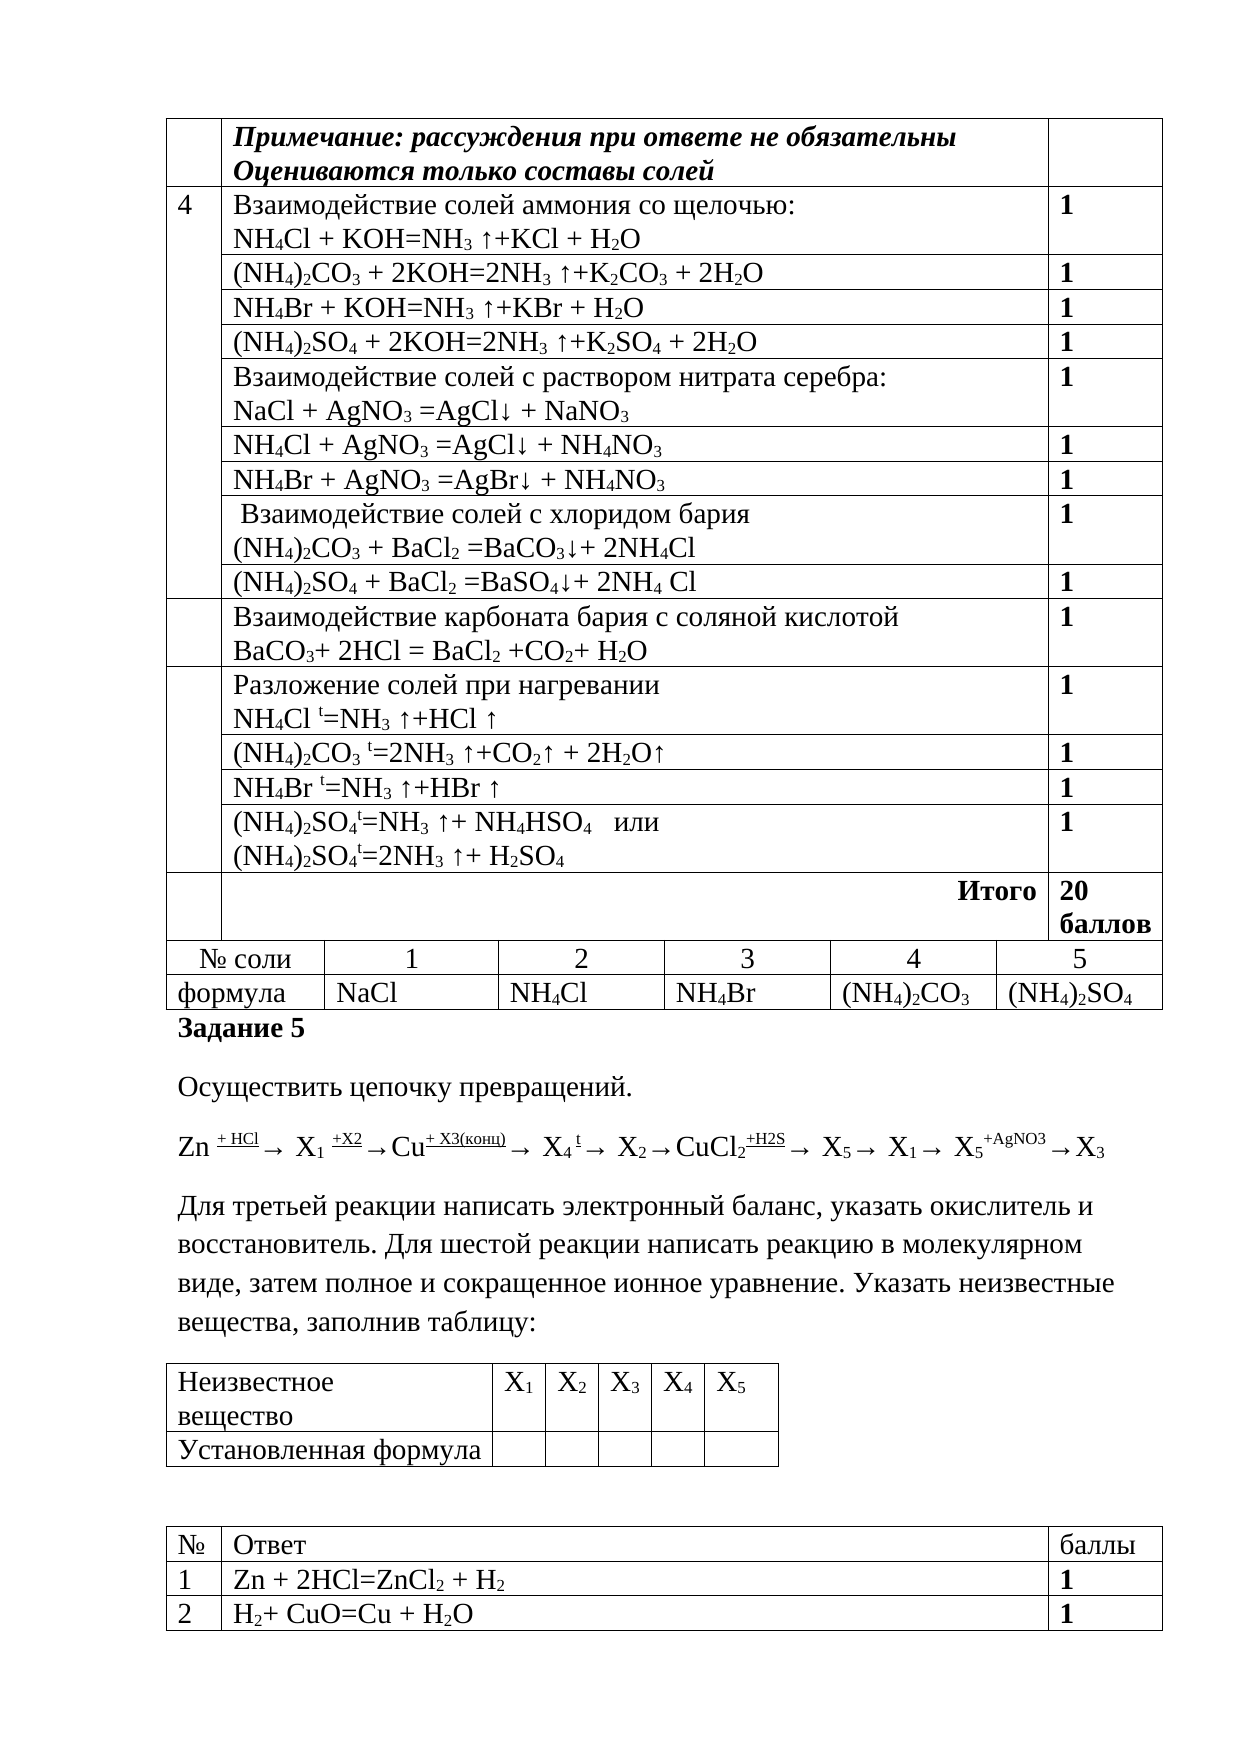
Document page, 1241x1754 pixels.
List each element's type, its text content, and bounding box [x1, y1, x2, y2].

table_cell 1 [1049, 290, 1162, 323]
table_cell 1 [1049, 770, 1162, 803]
table_cell 1 [1049, 187, 1162, 254]
table_cell NH4Cl [499, 975, 664, 1009]
table_cell 1 [1049, 359, 1162, 426]
table_cell 1 [1049, 565, 1162, 598]
table_cell 1 [1049, 1562, 1162, 1595]
table_cell 4 [167, 187, 221, 598]
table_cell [222, 119, 1048, 186]
table_cell 1 [1049, 735, 1162, 769]
table_header Х4 [652, 1364, 704, 1431]
table_cell [167, 599, 221, 666]
table_cell [546, 1432, 598, 1466]
table_header Х5 [705, 1364, 778, 1431]
table_cell (NH4)2CO3 + 2KOH=2NH3 ↑+K2CO3 + 2H2O [222, 255, 1048, 289]
table_cell 1 [1049, 599, 1162, 666]
table_cell [705, 1432, 778, 1466]
table_cell 1 [1049, 667, 1162, 734]
text Zn + HCl→ X1 +X2→Cu+ X3(конц)→ X4 t→ X2→CuCl2+H2S→ X5→ X1→ X5+AgNO3→X3 [177, 1129, 1152, 1162]
table_header баллы [1049, 1527, 1162, 1561]
table_cell (NH4)2SO4 [997, 975, 1162, 1009]
table_cell 2 [167, 1596, 221, 1630]
table_cell 1 [1049, 1596, 1162, 1630]
table_cell H2+ CuO=Cu + H2O [222, 1596, 1048, 1630]
table_cell 5 [997, 941, 1162, 974]
table_cell 3 [167, 119, 221, 186]
table_cell 1 [325, 941, 498, 974]
table_cell Разложение солей при нагревании NH4Cl t=NH3 ↑+HCl ↑ [222, 667, 1048, 734]
text Задание 5 [177, 1010, 1152, 1043]
table_header № [167, 1527, 221, 1561]
table_header Ответ [222, 1527, 1048, 1561]
table_cell 1 [1049, 427, 1162, 461]
table_cell (NH4)2CO3 [831, 975, 996, 1009]
table_header Х2 [546, 1364, 598, 1431]
table_cell NH4Br + KOH=NH3 ↑+KBr + H2O [222, 290, 1048, 323]
table_cell 1 [1049, 325, 1162, 358]
table_cell NH4Br t=NH3 ↑+HBr ↑ [222, 770, 1048, 803]
table_cell 1 [167, 1562, 221, 1595]
table_cell Установленная формула [167, 1432, 492, 1466]
table_cell NaCl [325, 975, 498, 1009]
table_cell NH4Br [665, 975, 830, 1009]
table_cell 2 [1049, 119, 1162, 186]
table_cell 1 [1049, 496, 1162, 563]
table_cell Взаимодействие солей аммония со щелочью: NH4Cl + KOH=NH3 ↑+KCl + H2O [222, 187, 1048, 254]
table_cell Взаимодействие солей с раствором нитрата серебра: NaCl + AgNO3 =AgCl↓ + NaNO3 [222, 359, 1048, 426]
table_cell 3 [665, 941, 830, 974]
table_cell NH4Cl + AgNO3 =AgCl↓ + NH4NO3 [222, 427, 1048, 461]
table_header Х1 [493, 1364, 545, 1431]
table_cell [493, 1432, 545, 1466]
table_cell Zn + 2HCl=ZnCl2 + H2 [222, 1562, 1048, 1595]
text Осуществить цепочку превращений. [177, 1069, 1152, 1103]
text Для третьей реакции написать электронный баланс, указать окислитель и восстановитель. Для шестой реакции написать реакцию в молекулярном виде, затем полное и сокращенное ионное уравнение. Указать неизвестные вещества, заполнив таблицу: [177, 1188, 1152, 1337]
table_cell (NH4)2SO4 + BaCl2 =BaSO4↓+ 2NH4 Cl [222, 565, 1048, 598]
table_cell 4 [831, 941, 996, 974]
table_cell (NH4)2SO4 + 2KOH=2NH3 ↑+K2SO4 + 2H2O [222, 325, 1048, 358]
table_cell 1 [1049, 805, 1162, 872]
table_cell 2 [499, 941, 664, 974]
table_cell Итого [222, 873, 1048, 940]
table_cell Взаимодействие солей с хлоридом бария (NH4)2CO3 + BaCl2 =BaCO3↓+ 2NH4Cl [222, 496, 1048, 563]
table_cell (NH4)2SO4t=NH3 ↑+ NH4HSO4 или (NH4)2SO4t=2NH3 ↑+ H2SO4 [222, 805, 1048, 872]
table_cell NH4Br + AgNO3 =AgBr↓ + NH4NO3 [222, 462, 1048, 495]
table_cell 20 баллов [1049, 873, 1162, 940]
table_cell формула [167, 975, 324, 1009]
table_cell (NH4)2CO3 t=2NH3 ↑+CO2↑ + 2H2O↑ [222, 735, 1048, 769]
table_cell Взаимодействие карбоната бария с соляной кислотой ВаCO3+ 2HCl = BaCl2 +CO2+ H2O [222, 599, 1048, 666]
table_header Х3 [599, 1364, 651, 1431]
table_cell № соли [167, 941, 324, 974]
table_cell [167, 667, 221, 872]
table_cell [652, 1432, 704, 1466]
table_cell 1 [1049, 255, 1162, 289]
table_cell [167, 873, 221, 940]
table_cell [599, 1432, 651, 1466]
table_header Неизвестное вещество [167, 1364, 492, 1431]
table_cell 1 [1049, 462, 1162, 495]
